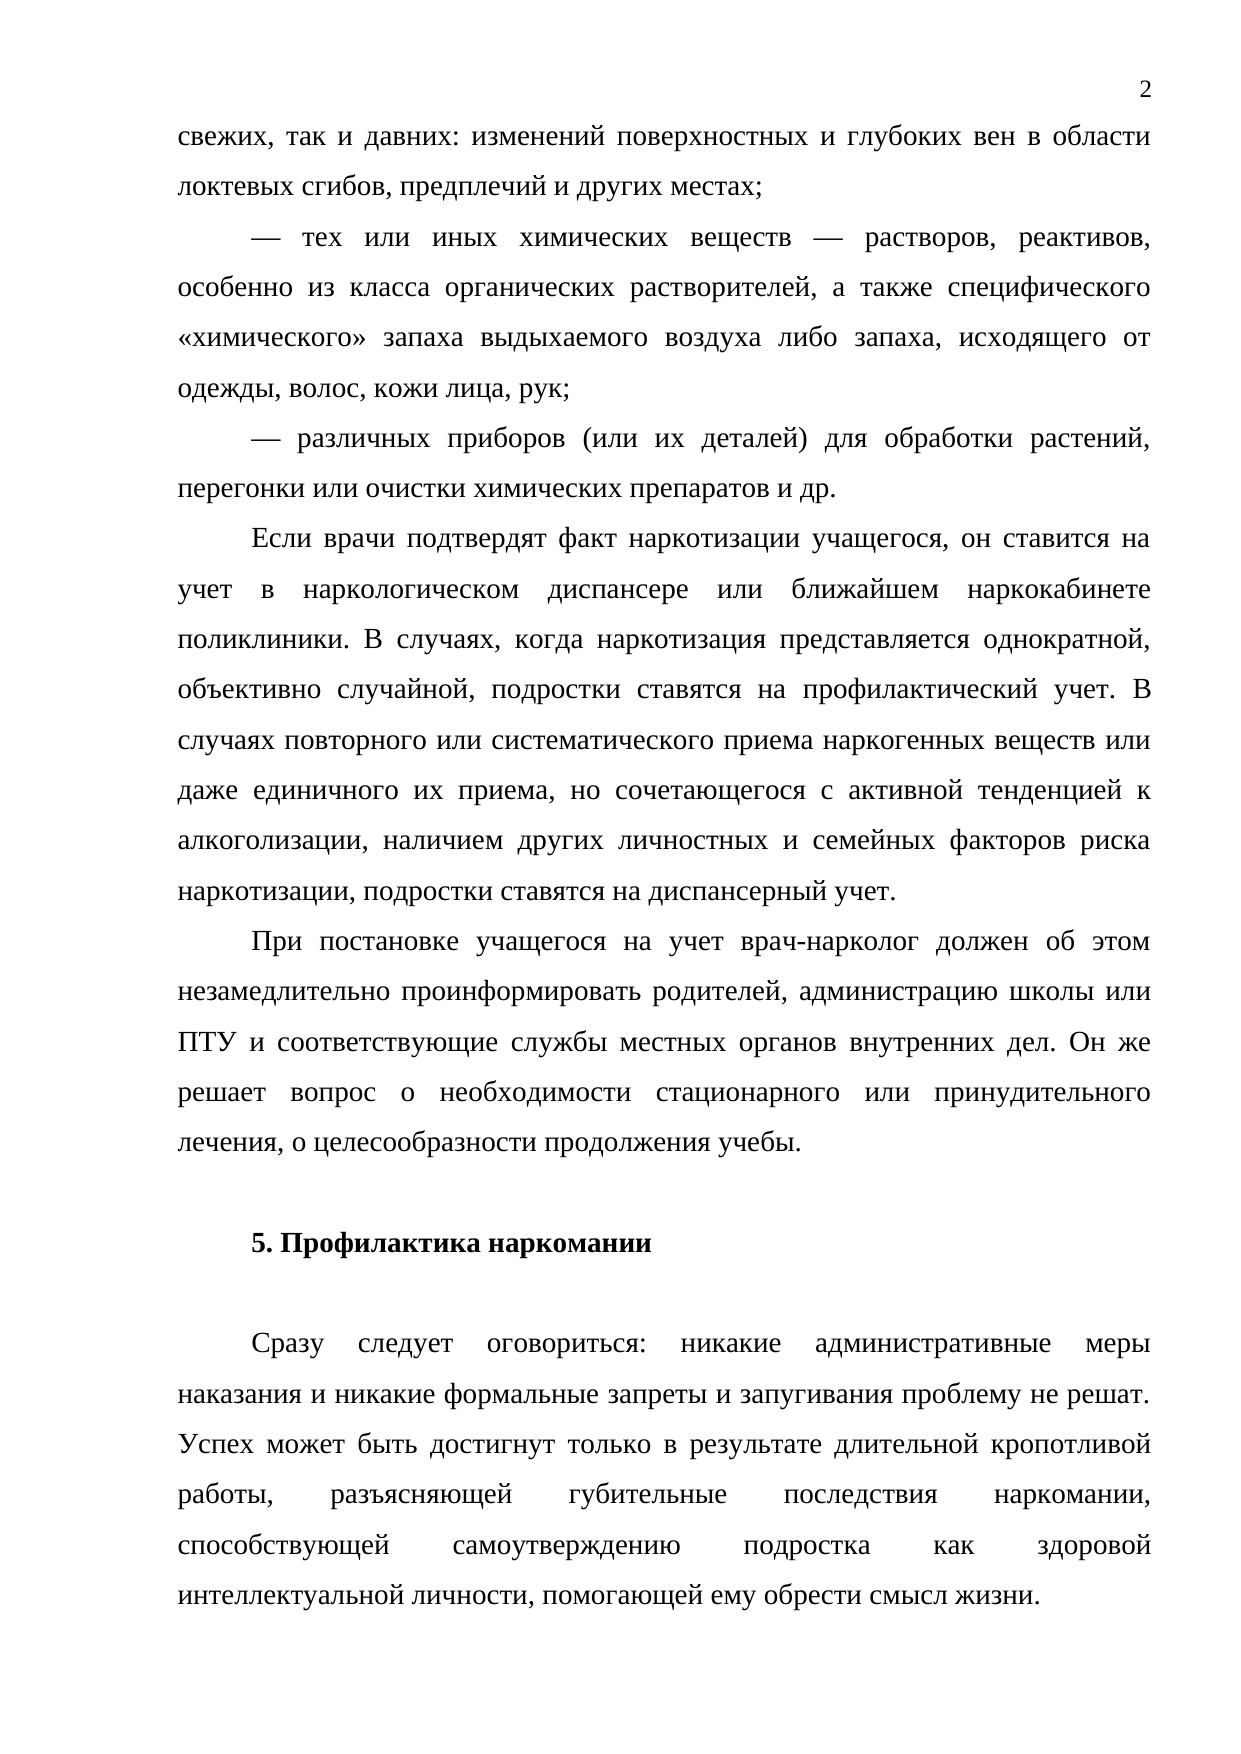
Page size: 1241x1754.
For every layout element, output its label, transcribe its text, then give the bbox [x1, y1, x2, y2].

text 5. Профилактика наркомании [177, 1225, 1152, 1258]
text — тех или иных химических веществ — растворов, реактивов, особенно из класса органических растворителей, а также специфического «химического» запаха выдыхаемого воздуха либо запаха, исходящего от одежды, волос, кожи лица, рук; [177, 219, 1152, 403]
text — различных приборов (или их деталей) для обработки растений, перегонки или очистки химических препаратов и др. [177, 420, 1152, 504]
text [177, 118, 1152, 202]
text Сразу следует оговориться: никакие административные меры наказания и никакие формальные запреты и запугивания проблему не решат. Успех может быть достигнут только в результате длительной кропотливой работы, разъясняющей губительные последствия наркомании, способствующей самоутверждению подростка как здоровой интеллектуальной личности, помогающей ему обрести смысл жизни. [177, 1326, 1152, 1611]
text Если врачи подтвердят факт наркотизации учащегося, он ставится на учет в наркологическом диспансере или ближайшем наркокабинете поликлиники. В случаях, когда наркотизация представляется однократной, объективно случайной, подростки ставятся на профилактический учет. В случаях повторного или систематического приема наркогенных веществ или даже единичного их приема, но сочетающегося с активной тенденцией к алкоголизации, наличием других личностных и семейных факторов риска наркотизации, подростки ставятся на диспансерный учет. [177, 521, 1152, 906]
text При постановке учащегося на учет врач-нарколог должен об этом незамедлительно проинформировать родителей, администрацию школы или ПТУ и соответствующие службы местных органов внутренних дел. Он же решает вопрос о необходимости стационарного или принудительного лечения, о целесообразности продолжения учебы. [177, 923, 1152, 1158]
